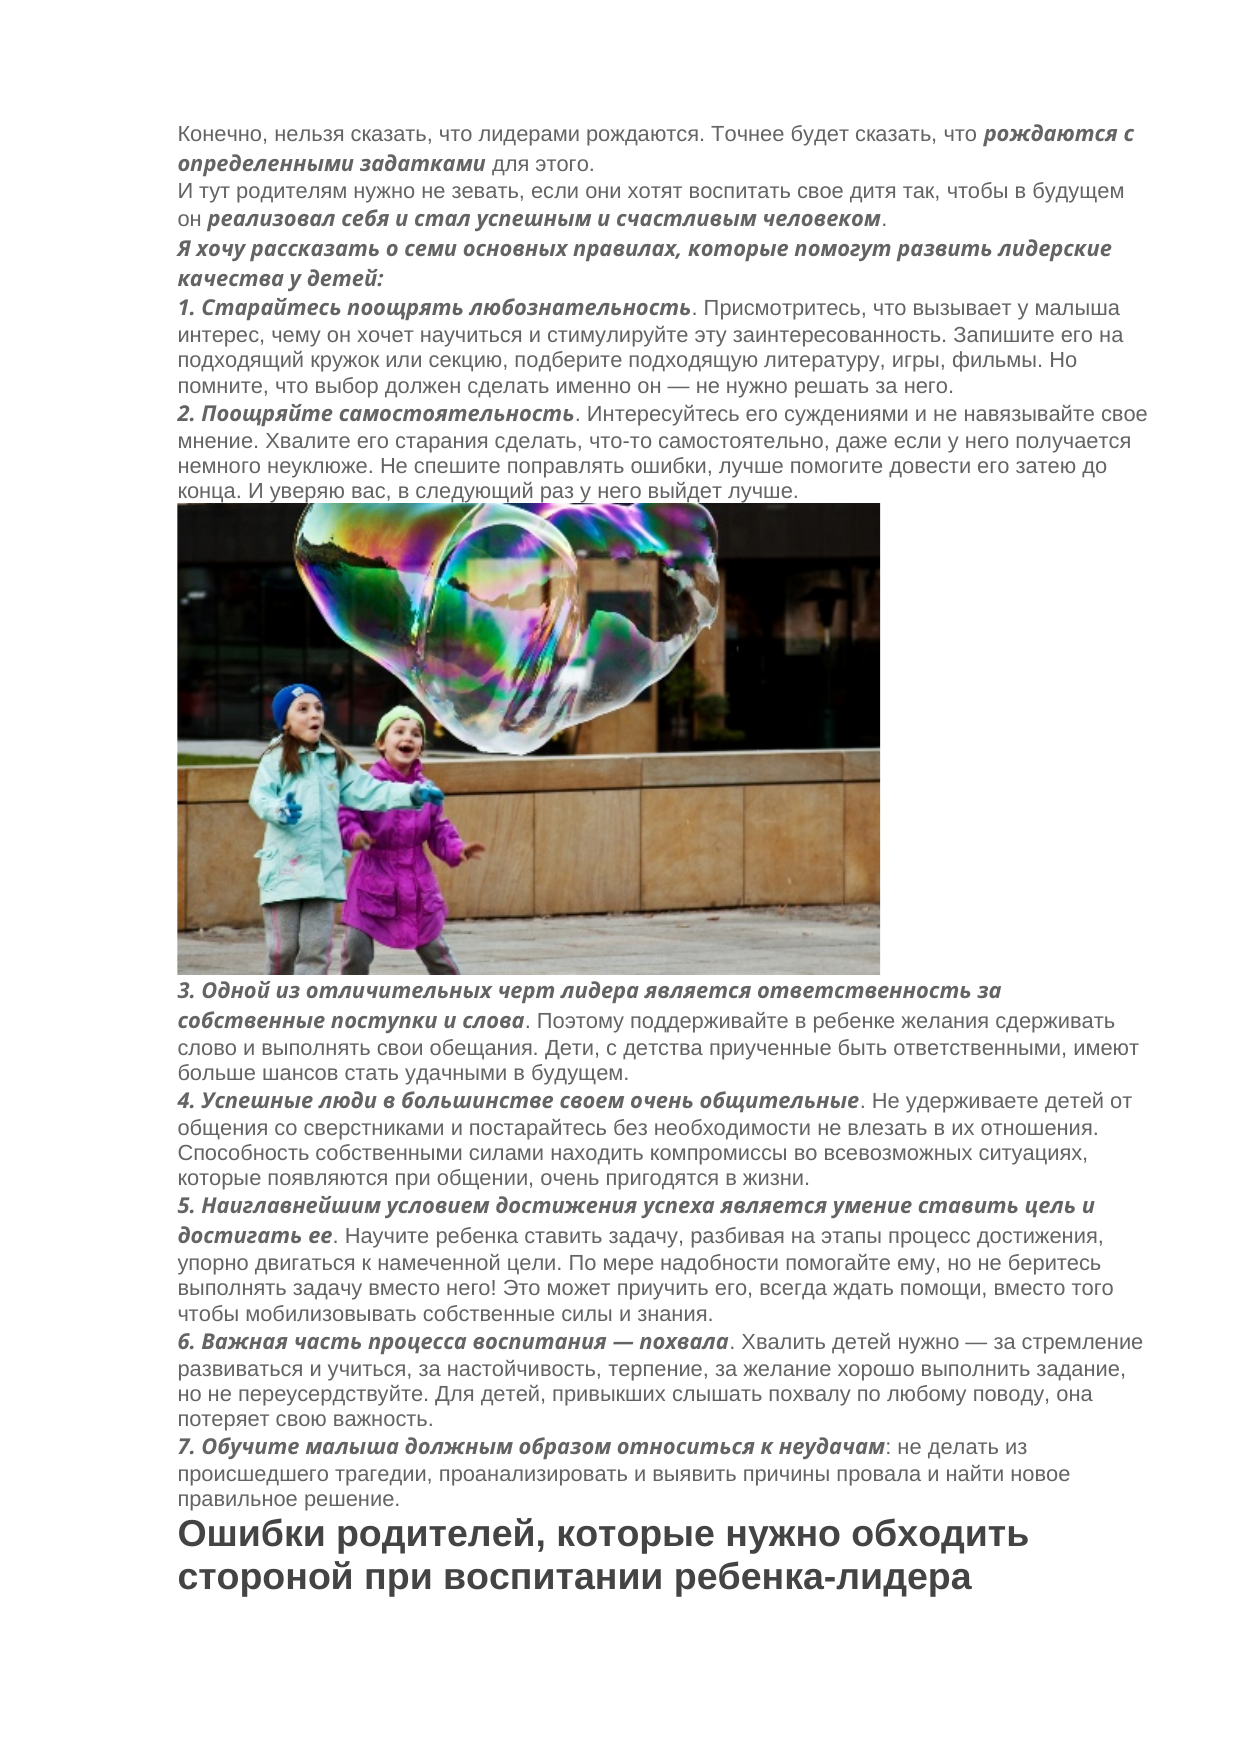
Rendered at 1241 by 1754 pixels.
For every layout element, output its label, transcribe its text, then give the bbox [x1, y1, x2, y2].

text 1. Старайтесь поощрять любознательность. Присмотритесь, что вызывает у малыша интерес, чему он хочет научиться и стимулируйте эту заинтересованность. Запишите его на подходящий кружок или секцию, подберите подходящую литературу, игры, фильмы. Но помните, что выбор должен сделать именно он — не нужно решать за него. [177, 292, 1152, 398]
text 5. Наиглавнейшим условием достижения успеха является умение ставить цель и достигать ее. Научите ребенка ставить задачу, разбивая на этапы процесс достижения, упорно двигаться к намеченной цели. По мере надобности помогайте ему, но не беритесь выполнять задачу вместо него! Это может приучить его, всегда ждать помощи, вместо того чтобы мобилизовывать собственные силы и знания. [177, 1190, 1152, 1326]
text 6. Важная часть процесса воспитания — похвала. Хвалить детей нужно — за стремление развиваться и учиться, за настойчивость, терпение, за желание хорошо выполнить задание, но не переусердствуйте. Для детей, привыкших слышать похвалу по любому поводу, она потеряет свою важность. [177, 1326, 1152, 1431]
text Конечно, нельзя сказать, что лидерами рождаются. Точнее будет сказать, что рождаются с определенными задатками для этого. И тут родителям нужно не зевать, если они хотят воспитать свое дитя так, чтобы в будущем он реализовал себя и стал успешным и счастливым человеком. [177, 118, 1152, 233]
text Я хочу рассказать о семи основных правилах, которые помогут развить лидерские качества у детей: [177, 233, 1152, 292]
text 7. Обучите малыша должным образом относиться к неудачам: не делать из происшедшего трагедии, проанализировать и выявить причины провала и найти новое правильное решение. [177, 1431, 1152, 1511]
text 3. Одной из отличительных черт лидера является ответственность за собственные поступки и слова. Поэтому поддерживайте в ребенке желания сдерживать слово и выполнять свои обещания. Дети, с детства приученные быть ответственными, имеют больше шансов стать удачными в будущем. [177, 975, 1152, 1085]
picture [177, 503, 881, 975]
text 4. Успешные люди в большинстве своем очень общительные. Не удерживаете детей от общения со сверстниками и постарайтесь без необходимости не влезать в их отношения. Способность собственными силами находить компромиссы во всевозможных ситуациях, которые появляются при общении, очень пригодятся в жизни. [177, 1085, 1152, 1190]
text Ошибки родителей, которые нужно обходить стороной при воспитании ребенка-лидера [177, 1511, 1152, 1597]
text 2. Поощряйте самостоятельность. Интересуйтесь его суждениями и не навязывайте свое мнение. Хвалите его старания сделать, что-то самостоятельно, даже если у него получается немного неуклюже. Не спешите поправлять ошибки, лучше помогите довести его затею до конца. И уверяю вас, в следующий раз у него выйдет лучше. [177, 398, 1152, 503]
